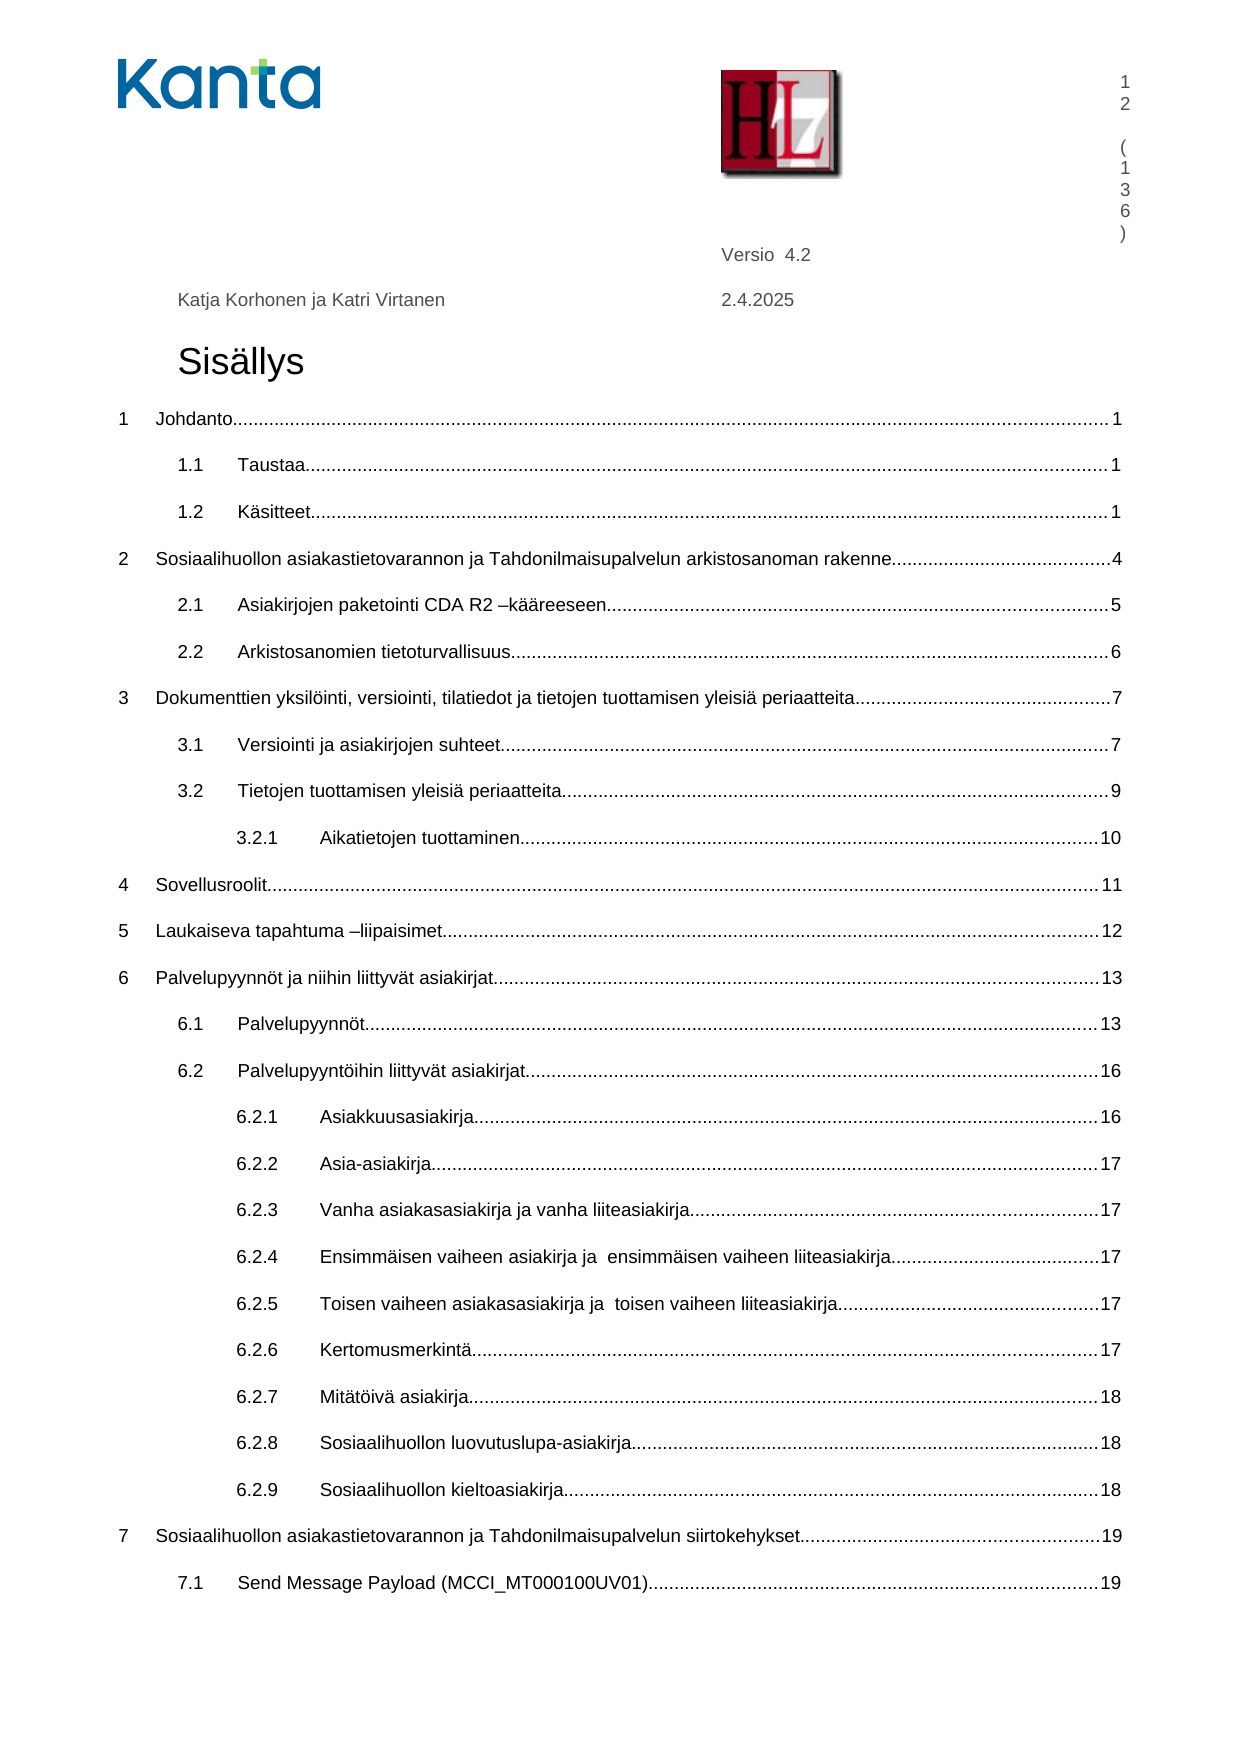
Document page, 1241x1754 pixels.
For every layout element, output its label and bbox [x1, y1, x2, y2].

picture [721, 70, 844, 179]
picture [118, 59, 321, 109]
